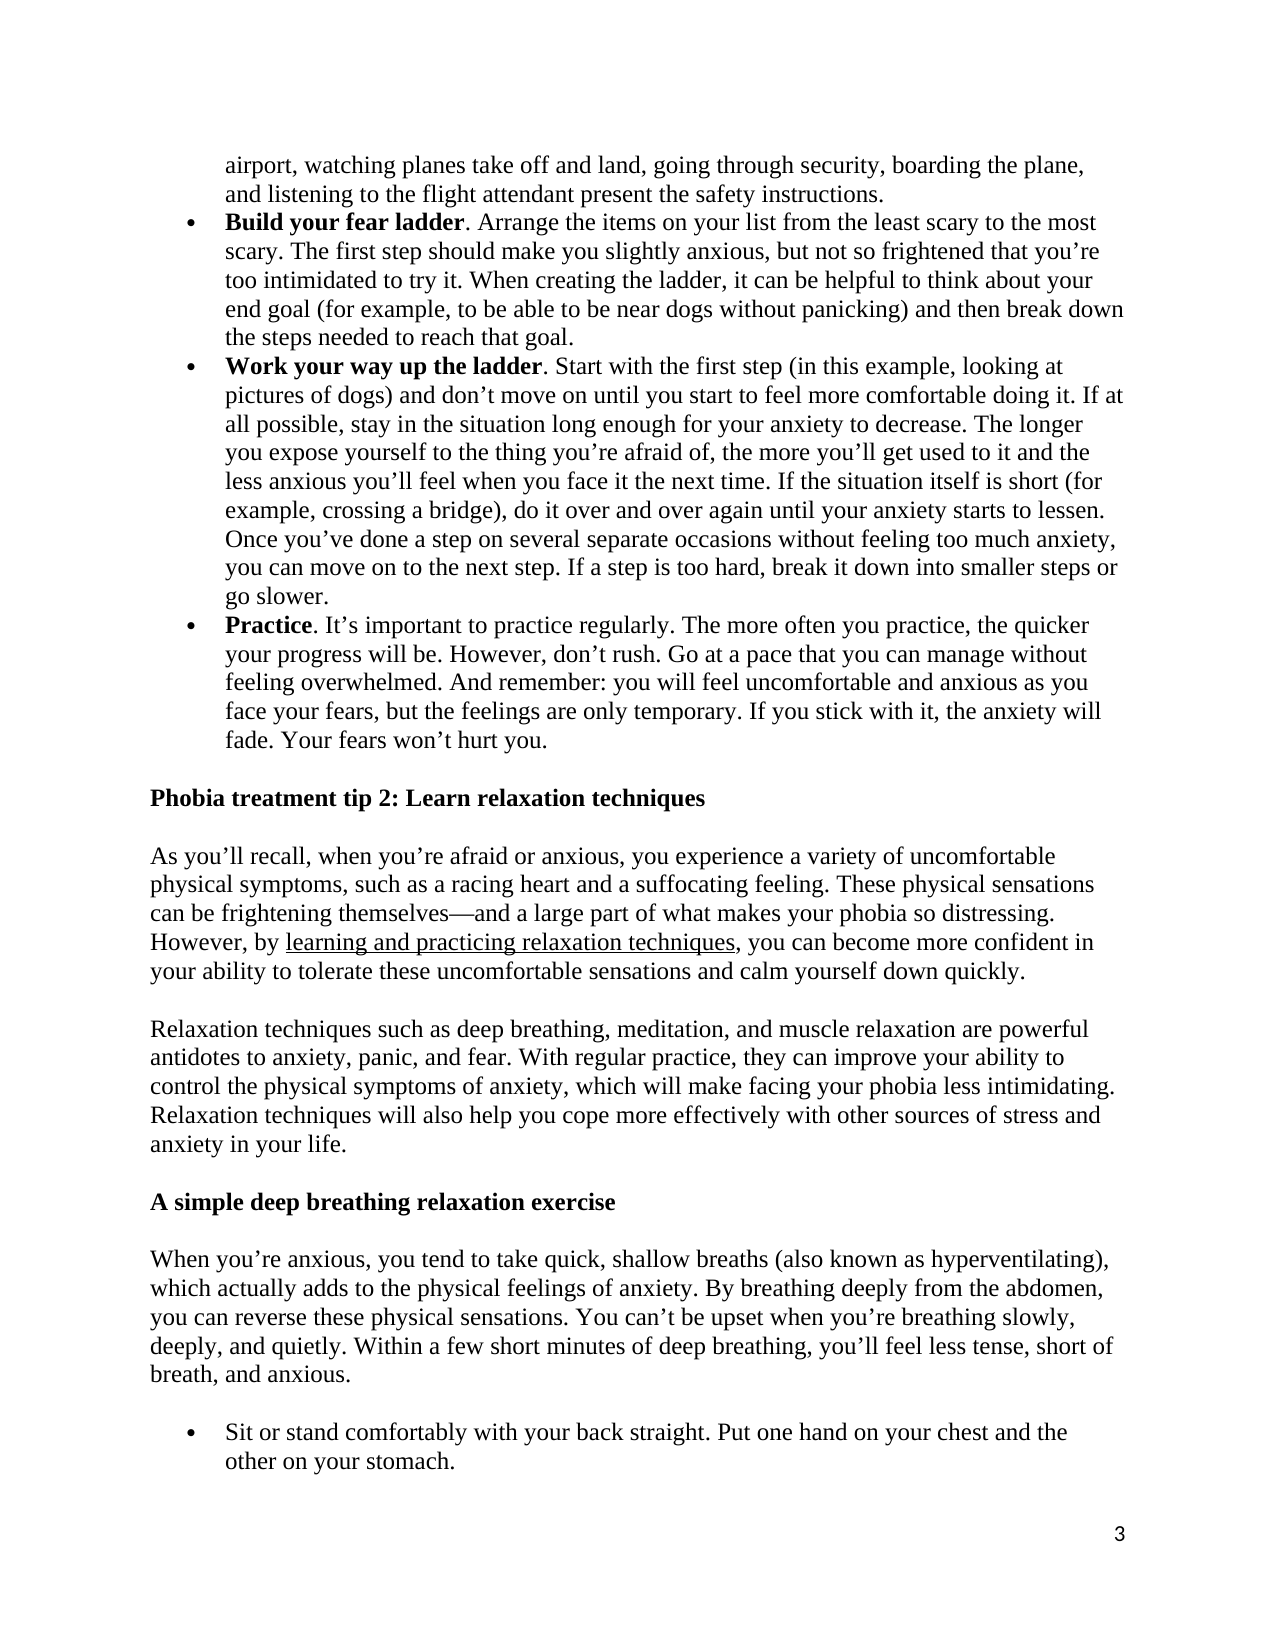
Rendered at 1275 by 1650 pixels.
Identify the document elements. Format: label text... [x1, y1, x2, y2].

text When you’re anxious, you tend to take quick, shallow breaths (also known as hyperventilating), which actually adds to the physical feelings of anxiety. By breathing deeply from the abdomen, you can reverse these physical sensations. You can’t be upset when you’re breathing slowly, deeply, and quietly. Within a few short minutes of deep breathing, you’ll feel less tense, short of breath, and anxious. [150, 1244, 1125, 1388]
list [187, 150, 1125, 207]
list Work your way up the ladder. Start with the first step (in this example, looking at pictures of dogs) and don’t move on until you start to feel more comfortable doing it. If at all possible, stay in the situation long enough for your anxiety to decrease. The longer you expose yourself to the thing you’re afraid of, the more you’ll get used to it and the less anxious you’ll feel when you face it the next time. If the situation itself is short (for example, crossing a bridge), do it over and over again until your anxiety starts to lessen. Once you’ve done a step on several separate occasions without feeling too much anxiety, you can move on to the next step. If a step is too hard, break it down into smaller steps or go slower. [187, 351, 1125, 610]
list Sit or stand comfortably with your back straight. Put one hand on your chest and the other on your stomach. [187, 1417, 1125, 1475]
text A simple deep breathing relaxation exercise [150, 1187, 1125, 1215]
list Build your fear ladder. Arrange the items on your list from the least scary to the most scary. The first step should make you slightly anxious, but not so frightened that you’re too intimidated to try it. When creating the ladder, it can be helpful to think about your end goal (for example, to be able to be near dogs without panicking) and then break down the steps needed to reach that goal. [187, 207, 1125, 351]
text Phobia treatment tip 2: Learn relaxation techniques [150, 783, 1125, 812]
list Practice. It’s important to practice regularly. The more often you practice, the quicker your progress will be. However, don’t rush. Go at a pace that you can manage without feeling overwhelmed. And remember: you will feel uncomfortable and anxious as you face your fears, but the feelings are only temporary. If you stick with it, the anxiety will fade. Your fears won’t hurt you. [187, 610, 1125, 754]
text As you’ll recall, when you’re afraid or anxious, you experience a variety of uncomfortable physical symptoms, such as a racing heart and a suffocating feeling. These physical sensations can be frightening themselves—and a large part of what makes your phobia so distressing. However, by learning and practicing relaxation techniques, you can become more confident in your ability to tolerate these uncomfortable sensations and calm yourself down quickly. [150, 841, 1125, 984]
text Relaxation techniques such as deep breathing, meditation, and muscle relaxation are powerful antidotes to anxiety, panic, and fear. With regular practice, they can improve your ability to control the physical symptoms of anxiety, which will make facing your phobia less intimidating. Relaxation techniques will also help you cope more effectively with other sources of stress and anxiety in your life. [150, 1014, 1125, 1157]
